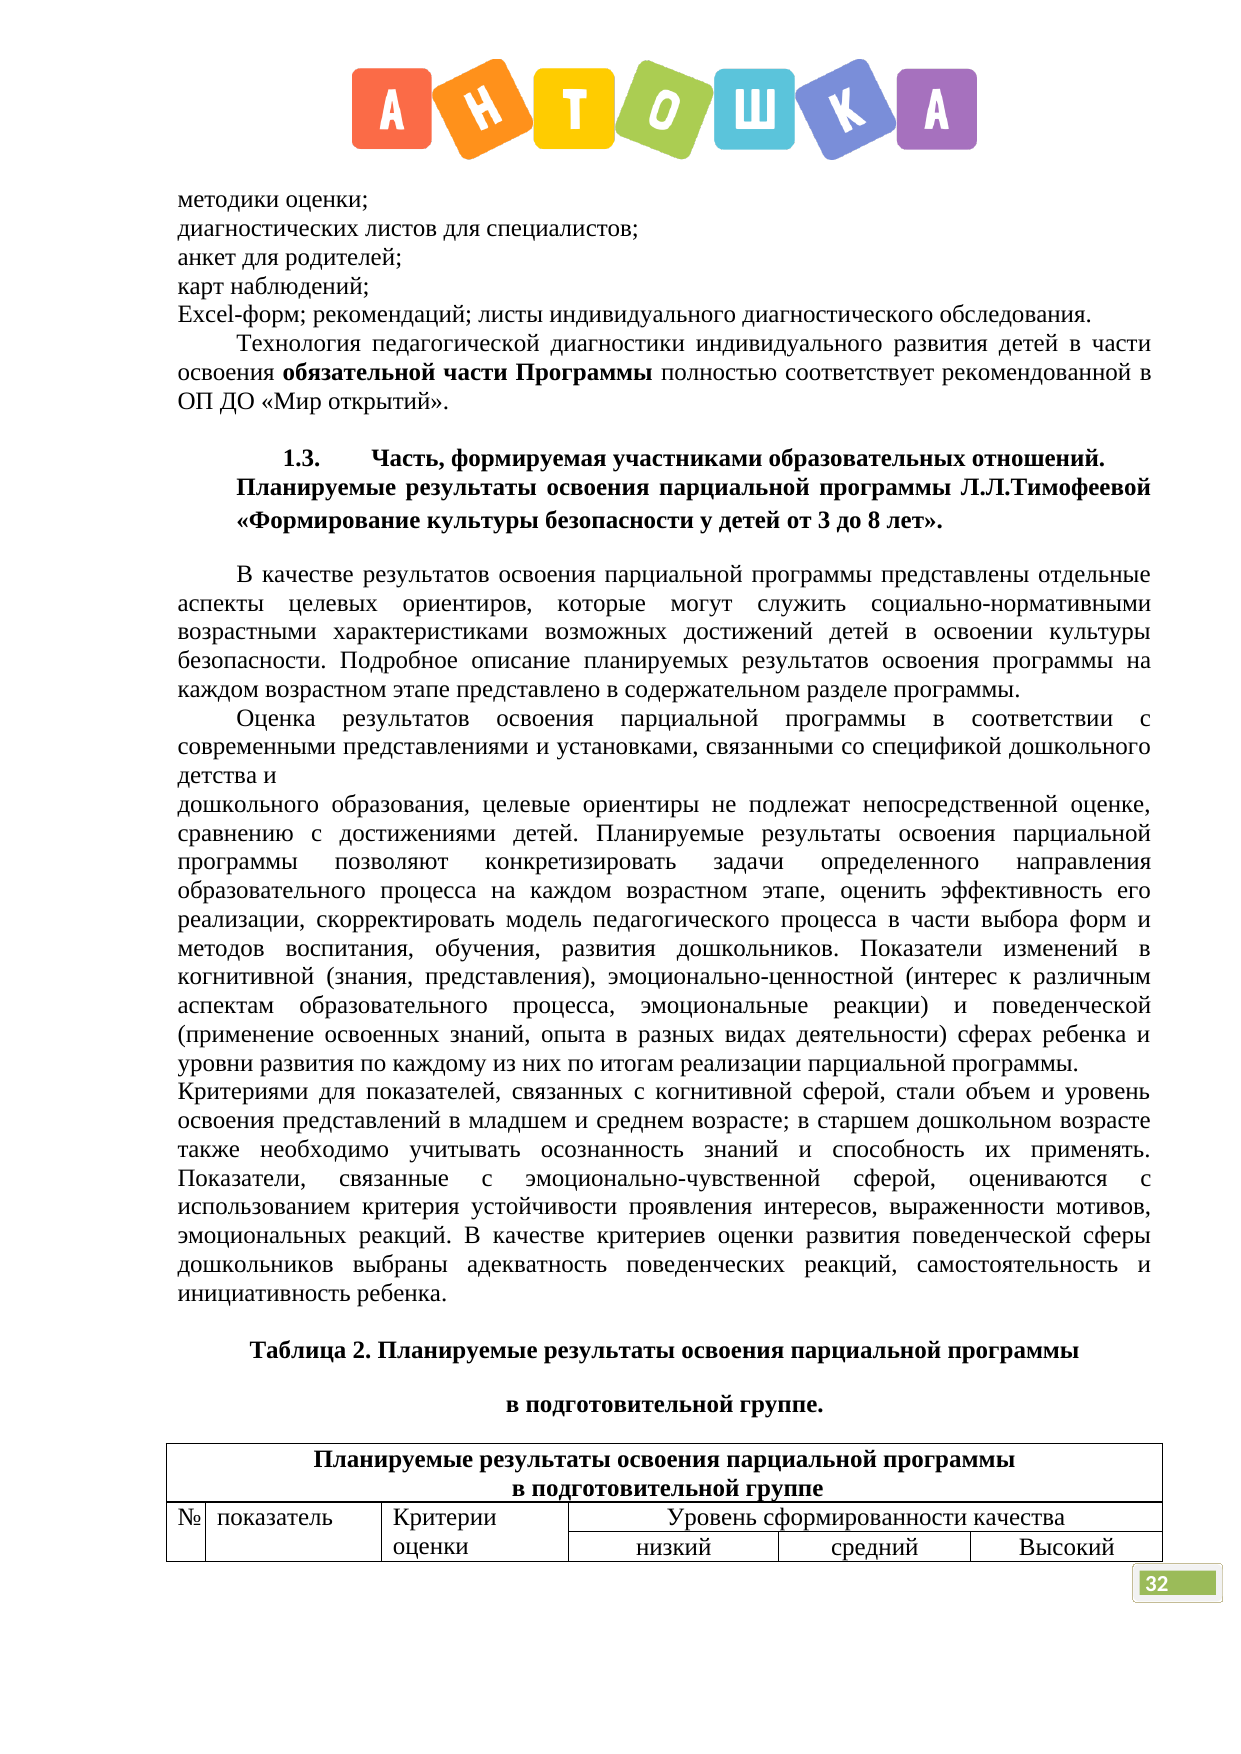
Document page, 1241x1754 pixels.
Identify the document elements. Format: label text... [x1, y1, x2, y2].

text методики оценки; [177, 184, 1152, 213]
picture [352, 59, 977, 160]
table_cell показатель [206, 1503, 381, 1561]
text Технология педагогической диагностики индивидуального развития детей в части освоения обязательной части Программы полностью соответствует рекомендованной в ОП ДО «Мир открытий». [177, 328, 1152, 414]
text дошкольного образования, целевые ориентиры не подлежат непосредственной оценке, сравнению с достижениями детей. Планируемые результаты освоения парциальной программы позволяют конкретизировать задачи определенного направления образовательного процесса на каждом возрастном этапе, оценить эффективность его реализации, скорректировать модель педагогического процесса в части выбора форм и методов воспитания, обучения, развития дошкольников. Показатели изменений в когнитивной (знания, представления), эмоционально-ценностной (интерес к различным аспектам образовательного процесса, эмоциональные реакции) и поведенческой (применение освоенных знаний, опыта в разных видах деятельности) сферах ребенка и уровни развития по каждому из них по итогам реализации парциальной программы. [177, 789, 1152, 1076]
table_cell средний [779, 1532, 970, 1561]
table_cell Критерии оценки [382, 1503, 568, 1561]
table_header Планируемые результаты освоения парциальной программы в подготовительной группе [167, 1444, 1162, 1501]
text Планируемые результаты освоения парциальной программы Л.Л.Тимофеевой «Формирование культуры безопасности у детей от 3 до 8 лет». [236, 472, 1152, 534]
text В качестве результатов освоения парциальной программы представлены отдельные аспекты целевых ориентиров, которые могут служить социально-нормативными возрастными характеристиками возможных достижений детей в освоении культуры безопасности. Подробное описание планируемых результатов освоения программы на каждом возрастном этапе представлено в содержательном разделе программы. [177, 559, 1152, 703]
text анкет для родителей; [177, 242, 1152, 271]
text Оценка результатов освоения парциальной программы в соответствии с современными представлениями и установками, связанными со спецификой дошкольного детства и [177, 703, 1152, 789]
table_cell № [167, 1503, 205, 1561]
table_cell низкий [569, 1532, 778, 1561]
list Часть, формируемая участниками образовательных отношений. [236, 443, 1152, 472]
text диагностических листов для специалистов; [177, 213, 1152, 242]
text Таблица 2. Планируемые результаты освоения парциальной программы [177, 1335, 1152, 1364]
text в подготовительной группе. [177, 1389, 1152, 1418]
text Excel-форм; рекомендаций; листы индивидуального диагностического обследования. [177, 299, 1152, 328]
table_cell Высокий [971, 1532, 1162, 1561]
table_cell Уровень сформированности качества [569, 1503, 1162, 1531]
text карт наблюдений; [177, 271, 1152, 299]
text Критериями для показателей, связанных с когнитивной сферой, стали объем и уровень освоения представлений в младшем и среднем возрасте; в старшем дошкольном возрасте также необходимо учитывать осознанность знаний и способность их применять. Показатели, связанные с эмоционально-чувственной сферой, оцениваются с использованием критерия устойчивости проявления интересов, выраженности мотивов, эмоциональных реакций. В качестве критериев оценки развития поведенческой сферы дошкольников выбраны адекватность поведенческих реакций, самостоятельность и инициативность ребенка. [177, 1076, 1152, 1306]
